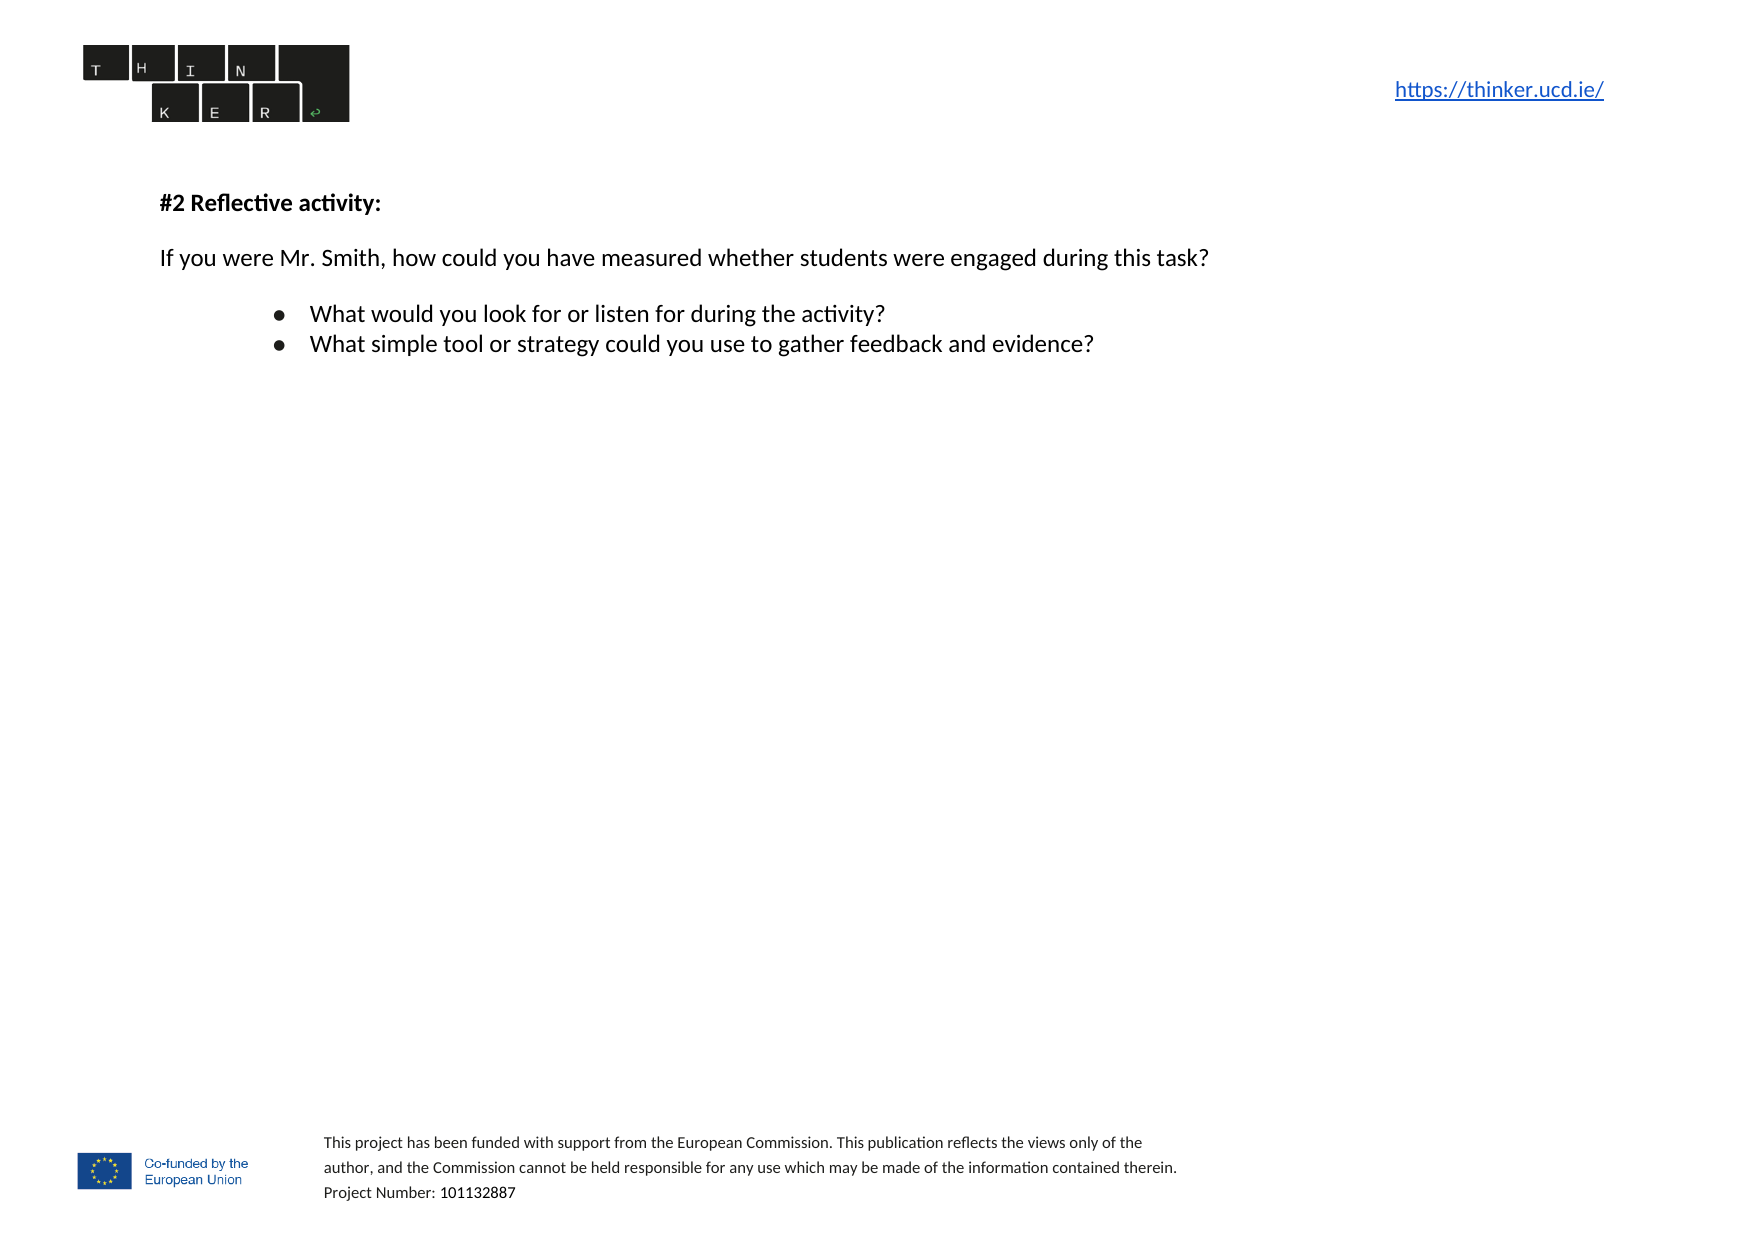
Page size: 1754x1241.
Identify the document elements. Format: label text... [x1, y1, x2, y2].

picture [83, 45, 354, 122]
picture [65, 1131, 277, 1213]
text If you were Mr. Smith, how could you have measured whether students were engaged during this task? [159, 243, 1604, 273]
list What simple tool or strategy could you use to gather feedback and evidence? [272, 329, 1604, 359]
text #2 Reflective activity: [159, 187, 1604, 218]
list What would you look for or listen for during the activity? [272, 298, 1604, 329]
